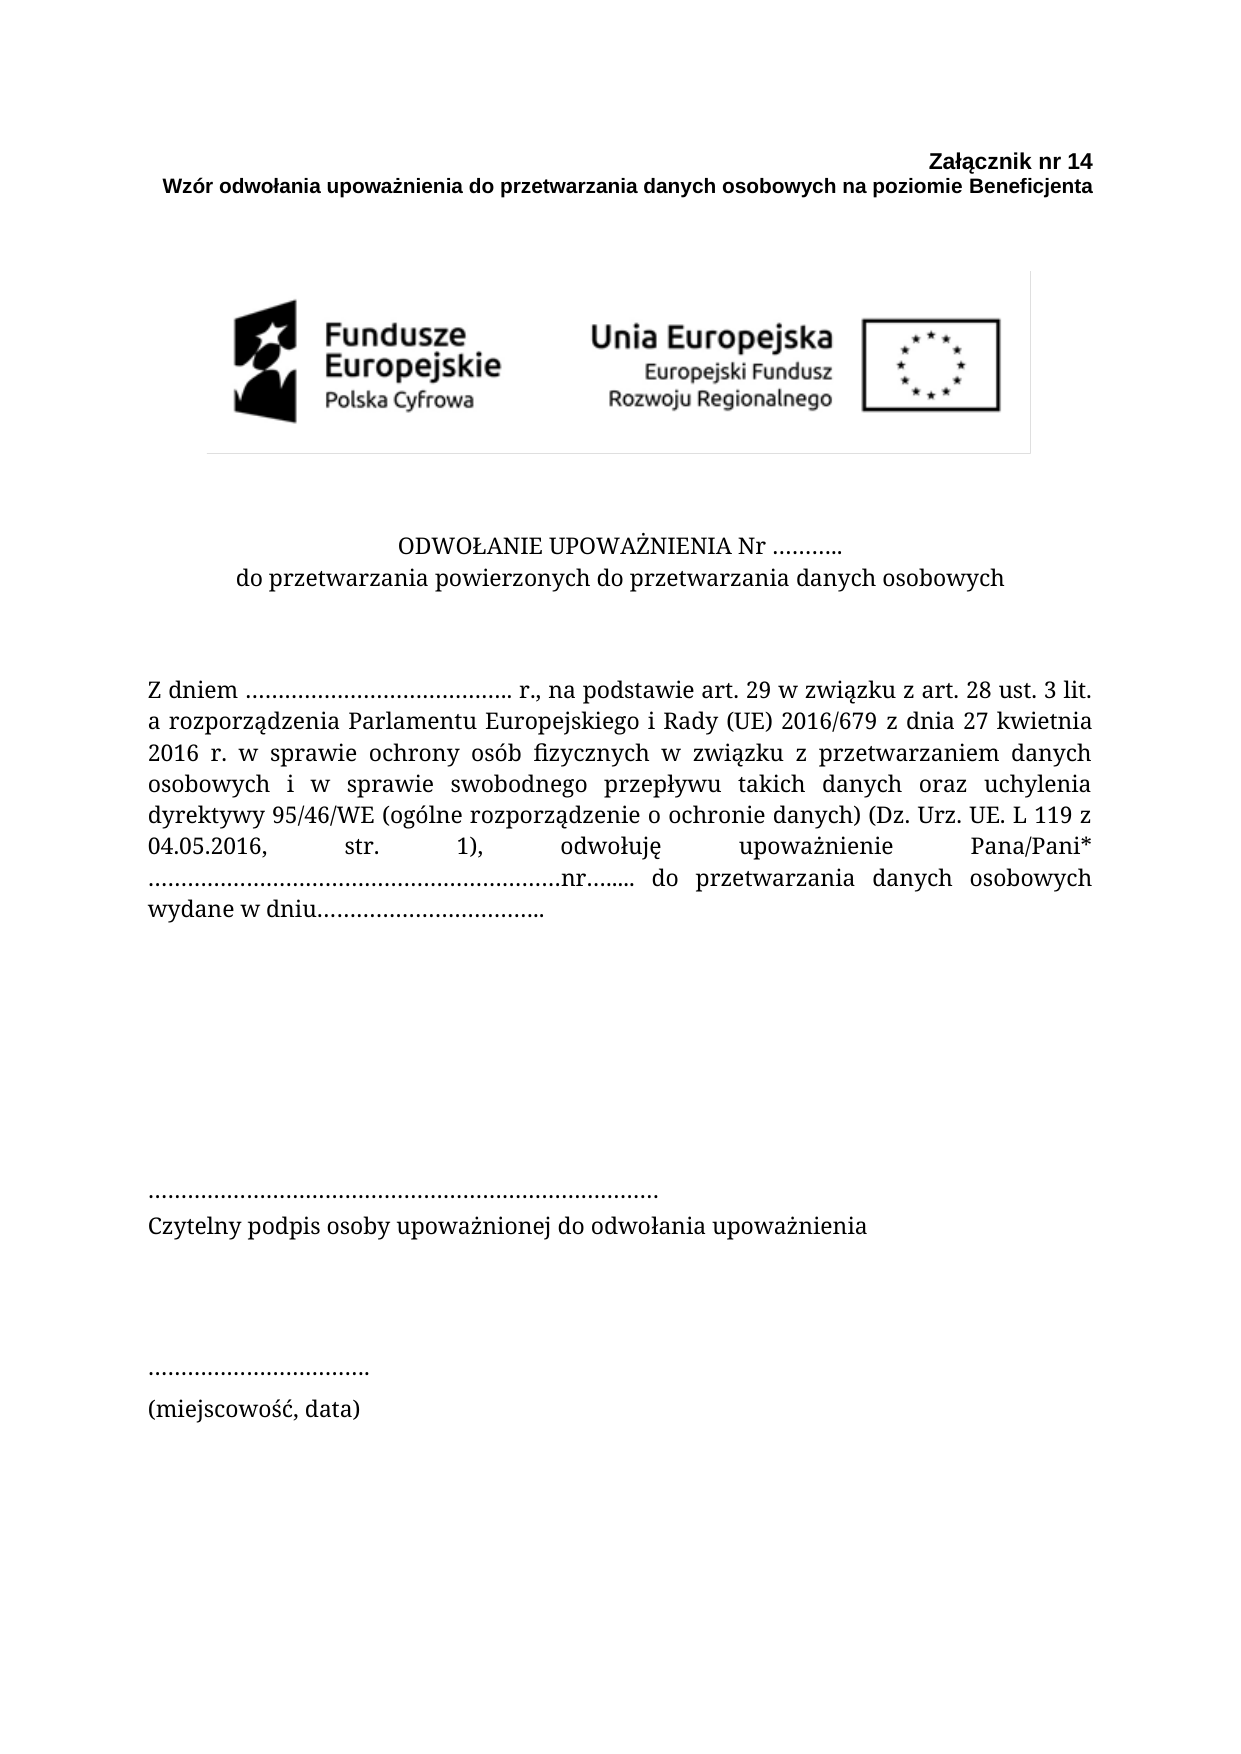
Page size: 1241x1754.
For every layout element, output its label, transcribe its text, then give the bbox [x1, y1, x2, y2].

text (miejscowość, data) [148, 1393, 1093, 1424]
picture [206, 271, 1034, 457]
text ODWOŁANIE UPOWAŻNIENIA Nr ……….. do przetwarzania powierzonych do przetwarzania danych osobowych [148, 530, 1093, 593]
text Z dniem ………………………………….. r., na podstawie art. 29 w związku z art. 28 ust. 3 lit. a rozporządzenia Parlamentu Europejskiego i Rady (UE) 2016/679 z dnia 27 kwietnia 2016 r. w sprawie ochrony osób fizycznych w związku z przetwarzaniem danych osobowych i w sprawie swobodnego przepływu takich danych oraz uchylenia dyrektywy 95/46/WE (ogólne rozporządzenie o ochronie danych) (Dz. Urz. UE. L 119 z 04.05.2016, str. 1), odwołuję upoważnienie Pana/Pani* ………………………………………………………nr…..... do przetwarzania danych osobowych wydane w dniu…………………………….. [148, 674, 1093, 924]
text Załącznik nr 14 [148, 148, 1093, 174]
text …………………………………………………………………… Czytelny podpis osoby upoważnionej do odwołania upoważnienia [148, 1174, 1093, 1241]
text Wzór odwołania upoważnienia do przetwarzania danych osobowych na poziomie Beneficjenta [148, 174, 1093, 198]
text ……………………………. [148, 1351, 1093, 1382]
